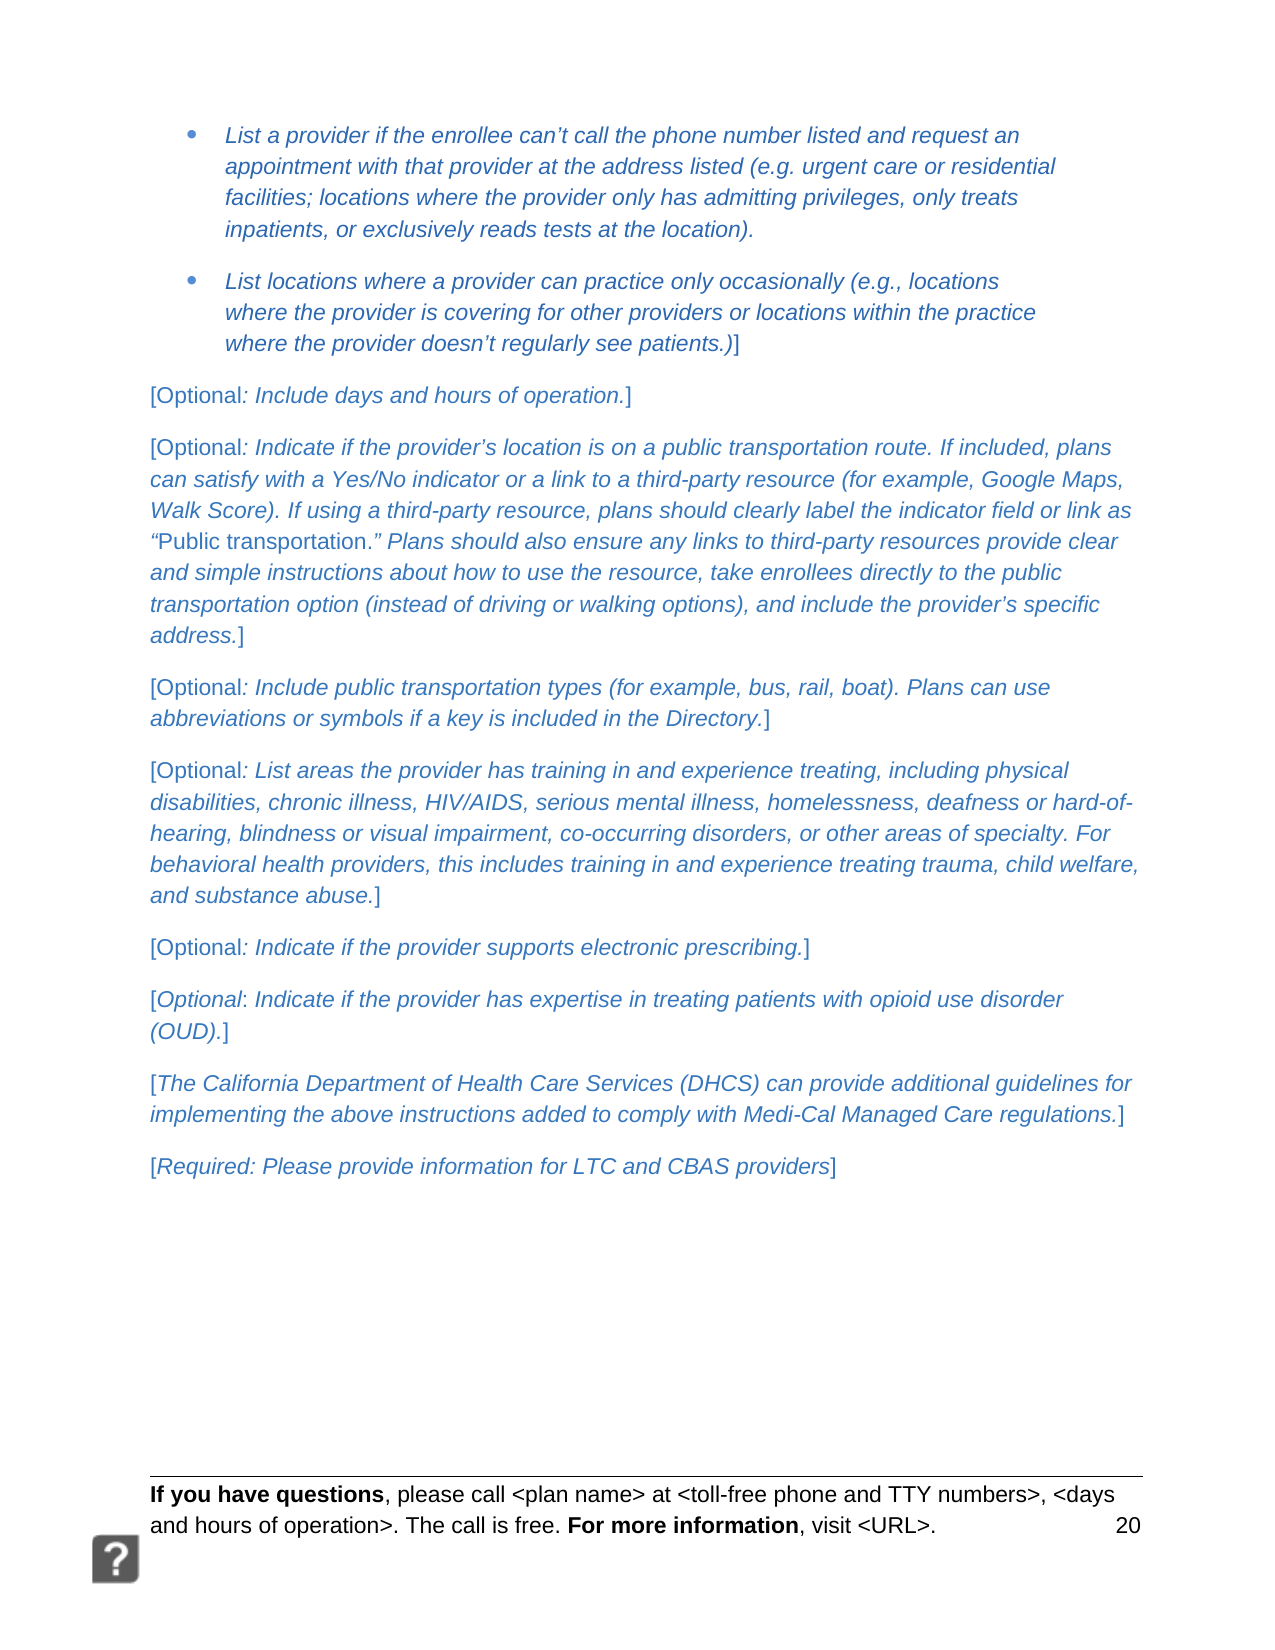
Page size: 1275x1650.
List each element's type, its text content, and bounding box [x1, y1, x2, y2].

text List a provider if the enrollee can’t call the phone number listed and request an appointment with that provider at the address listed (e.g. urgent care or residential facilities; locations where the provider only has admitting privileges, only treats inpatients, or exclusively reads tests at the location). [187, 118, 1068, 243]
text List locations where a provider can practice only occasionally (e.g., locations where the provider is covering for other providers or locations within the practice where the provider doesn’t regularly see patients.)] [187, 264, 1068, 358]
text [Optional: Indicate if the provider supports electronic prescribing.] [150, 931, 1143, 962]
text [Optional: List areas the provider has training in and experience treating, including physical disabilities, chronic illness, HIV/AIDS, serious mental illness, homelessness, deafness or hard-of-hearing, blindness or visual impairment, co-occurring disorders, or other areas of specialty. For behavioral health providers, this includes training in and experience treating trauma, child welfare, and substance abuse.] [150, 754, 1143, 910]
text [Optional: Include days and hours of operation.] [150, 379, 1143, 410]
text [Required: Please provide information for LTC and CBAS providers] [150, 1149, 1143, 1181]
text [The California Department of Health Care Services (DHCS) can provide additional guidelines for implementing the above instructions added to comply with Medi-Cal Managed Care regulations.] [150, 1066, 1143, 1129]
picture [92, 1534, 141, 1585]
text [Optional: Indicate if the provider’s location is on a public transportation route. If included, plans can satisfy with a Yes/No indicator or a link to a third-party resource (for example, Google Maps, Walk Score). If using a third-party resource, plans should clearly label the indicator field or link as “Public transportation.” Plans should also ensure any links to third-party resources provide clear and simple instructions about how to use the resource, take enrollees directly to the public transportation option (instead of driving or walking options), and include the provider’s specific address.] [150, 431, 1143, 649]
text [Optional: Include public transportation types (for example, bus, rail, boat). Plans can use abbreviations or symbols if a key is included in the Directory.] [150, 670, 1143, 733]
text [Optional: Indicate if the provider has expertise in treating patients with opioid use disorder (OUD).] [150, 983, 1143, 1045]
